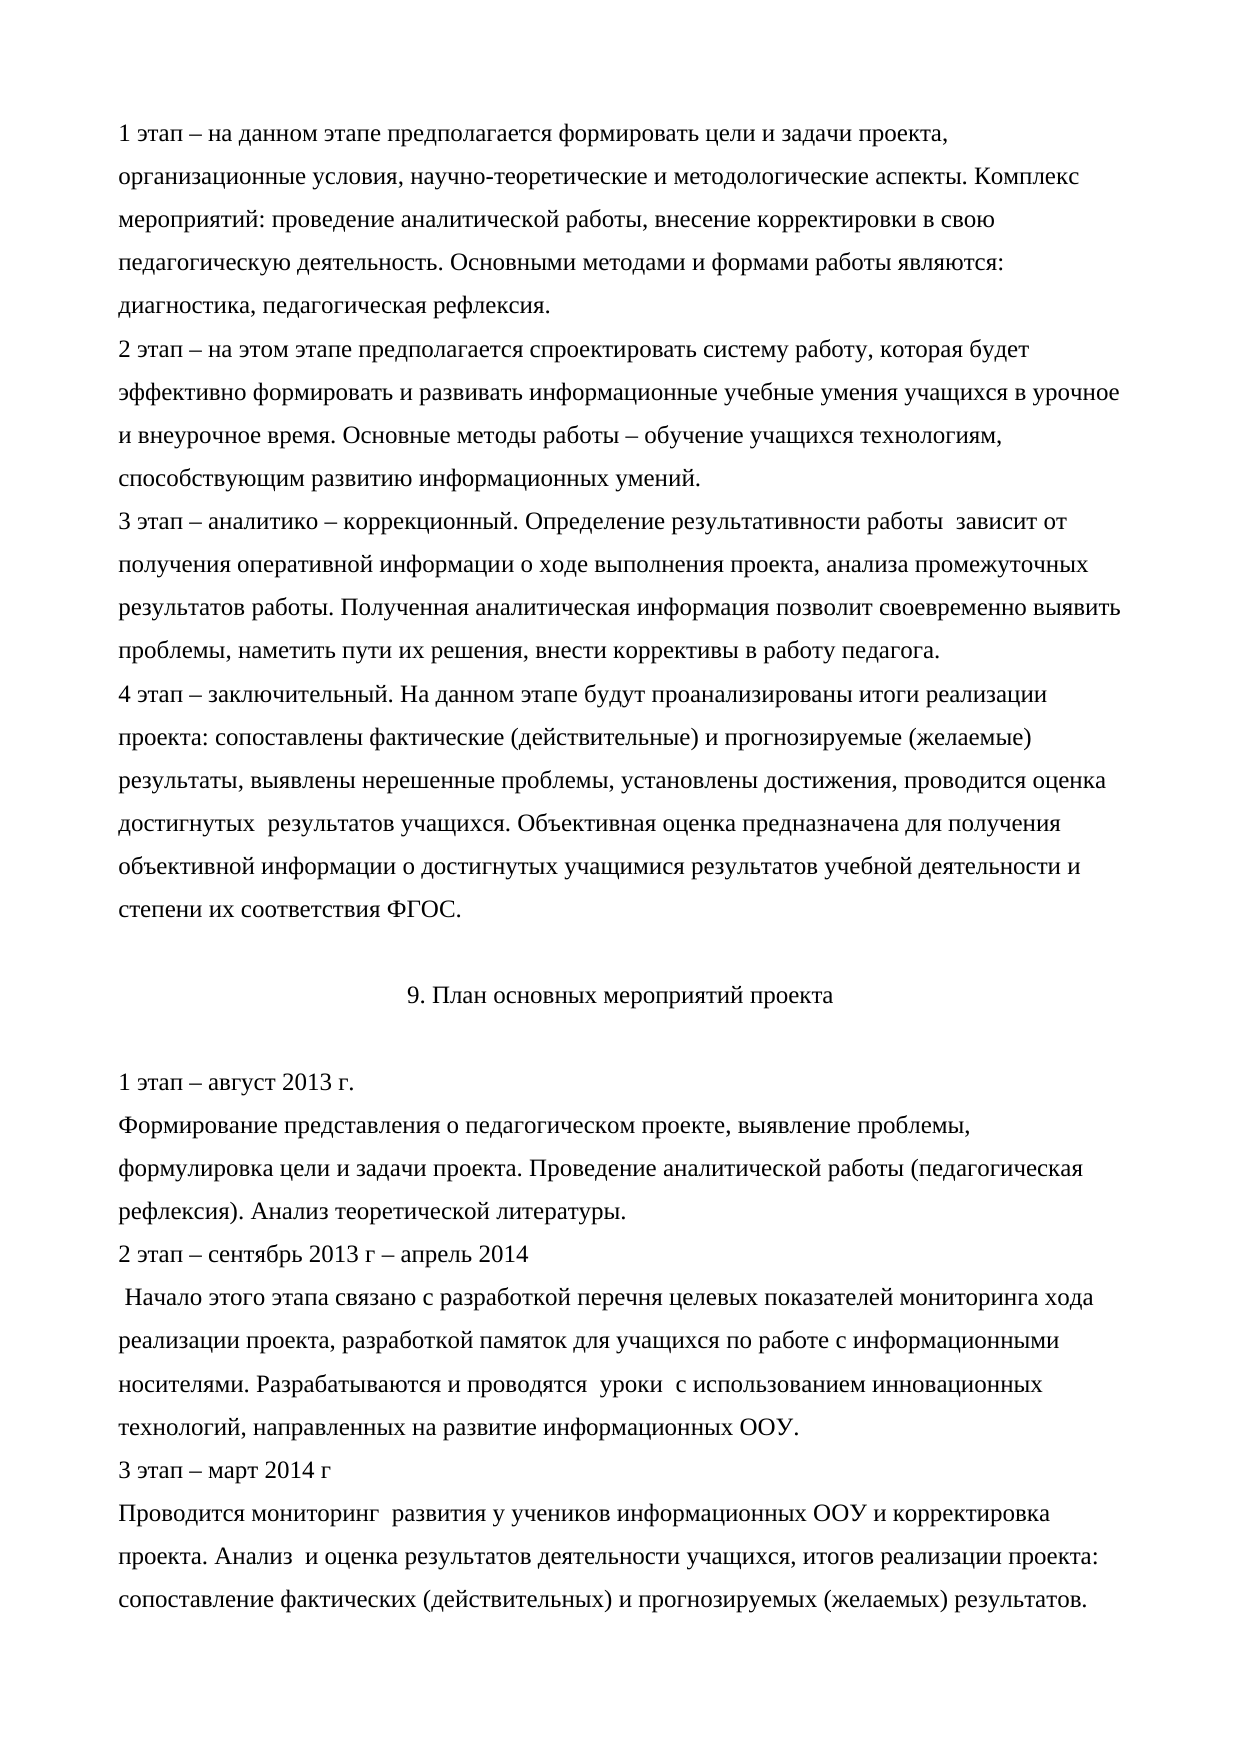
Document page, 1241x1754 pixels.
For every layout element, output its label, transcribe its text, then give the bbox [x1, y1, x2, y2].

text Начало этого этапа связано с разработкой перечня целевых показателей мониторинга хода реализации проекта, разработкой памяток для учащихся по работе с информационными носителями. Разрабатываются и проводятся уроки с использованием инновационных технологий, направленных на развитие информационных ООУ. [118, 1282, 1122, 1441]
text 9. План основных мероприятий проекта [118, 981, 1122, 1009]
text 3 этап – аналитико – коррекционный. Определение результативности работы зависит от получения оперативной информации о ходе выполнения проекта, анализа промежуточных результатов работы. Полученная аналитическая информация позволит своевременно выявить проблемы, наметить пути их решения, внести коррективы в работу педагога. [118, 506, 1122, 664]
text 3 этап – март 2014 г [118, 1455, 1122, 1484]
text 4 этап – заключительный. На данном этапе будут проанализированы итоги реализации проекта: сопоставлены фактические (действительные) и прогнозируемые (желаемые) результаты, выявлены нерешенные проблемы, установлены достижения, проводится оценка достигнутых результатов учащихся. Объективная оценка предназначена для получения объективной информации о достигнутых учащимися результатов учебной деятельности и степени их соответствия ФГОС. [118, 679, 1122, 923]
text 1 этап – на данном этапе предполагается формировать цели и задачи проекта, организационные условия, научно-теоретические и методологические аспекты. Комплекс мероприятий: проведение аналитической работы, внесение корректировки в свою педагогическую деятельность. Основными методами и формами работы являются: диагностика, педагогическая рефлексия. [118, 118, 1122, 319]
text 1 этап – август 2013 г. [118, 1067, 1122, 1096]
text 2 этап – на этом этапе предполагается спроектировать систему работу, которая будет эффективно формировать и развивать информационные учебные умения учащихся в урочное и внеурочное время. Основные методы работы – обучение учащихся технологиям, способствующим развитию информационных умений. [118, 334, 1122, 492]
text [118, 1498, 1122, 1613]
text 2 этап – сентябрь 2013 г – апрель 2014 [118, 1239, 1122, 1268]
text Формирование представления о педагогическом проекте, выявление проблемы, формулировка цели и задачи проекта. Проведение аналитической работы (педагогическая рефлексия). Анализ теоретической литературы. [118, 1110, 1122, 1225]
